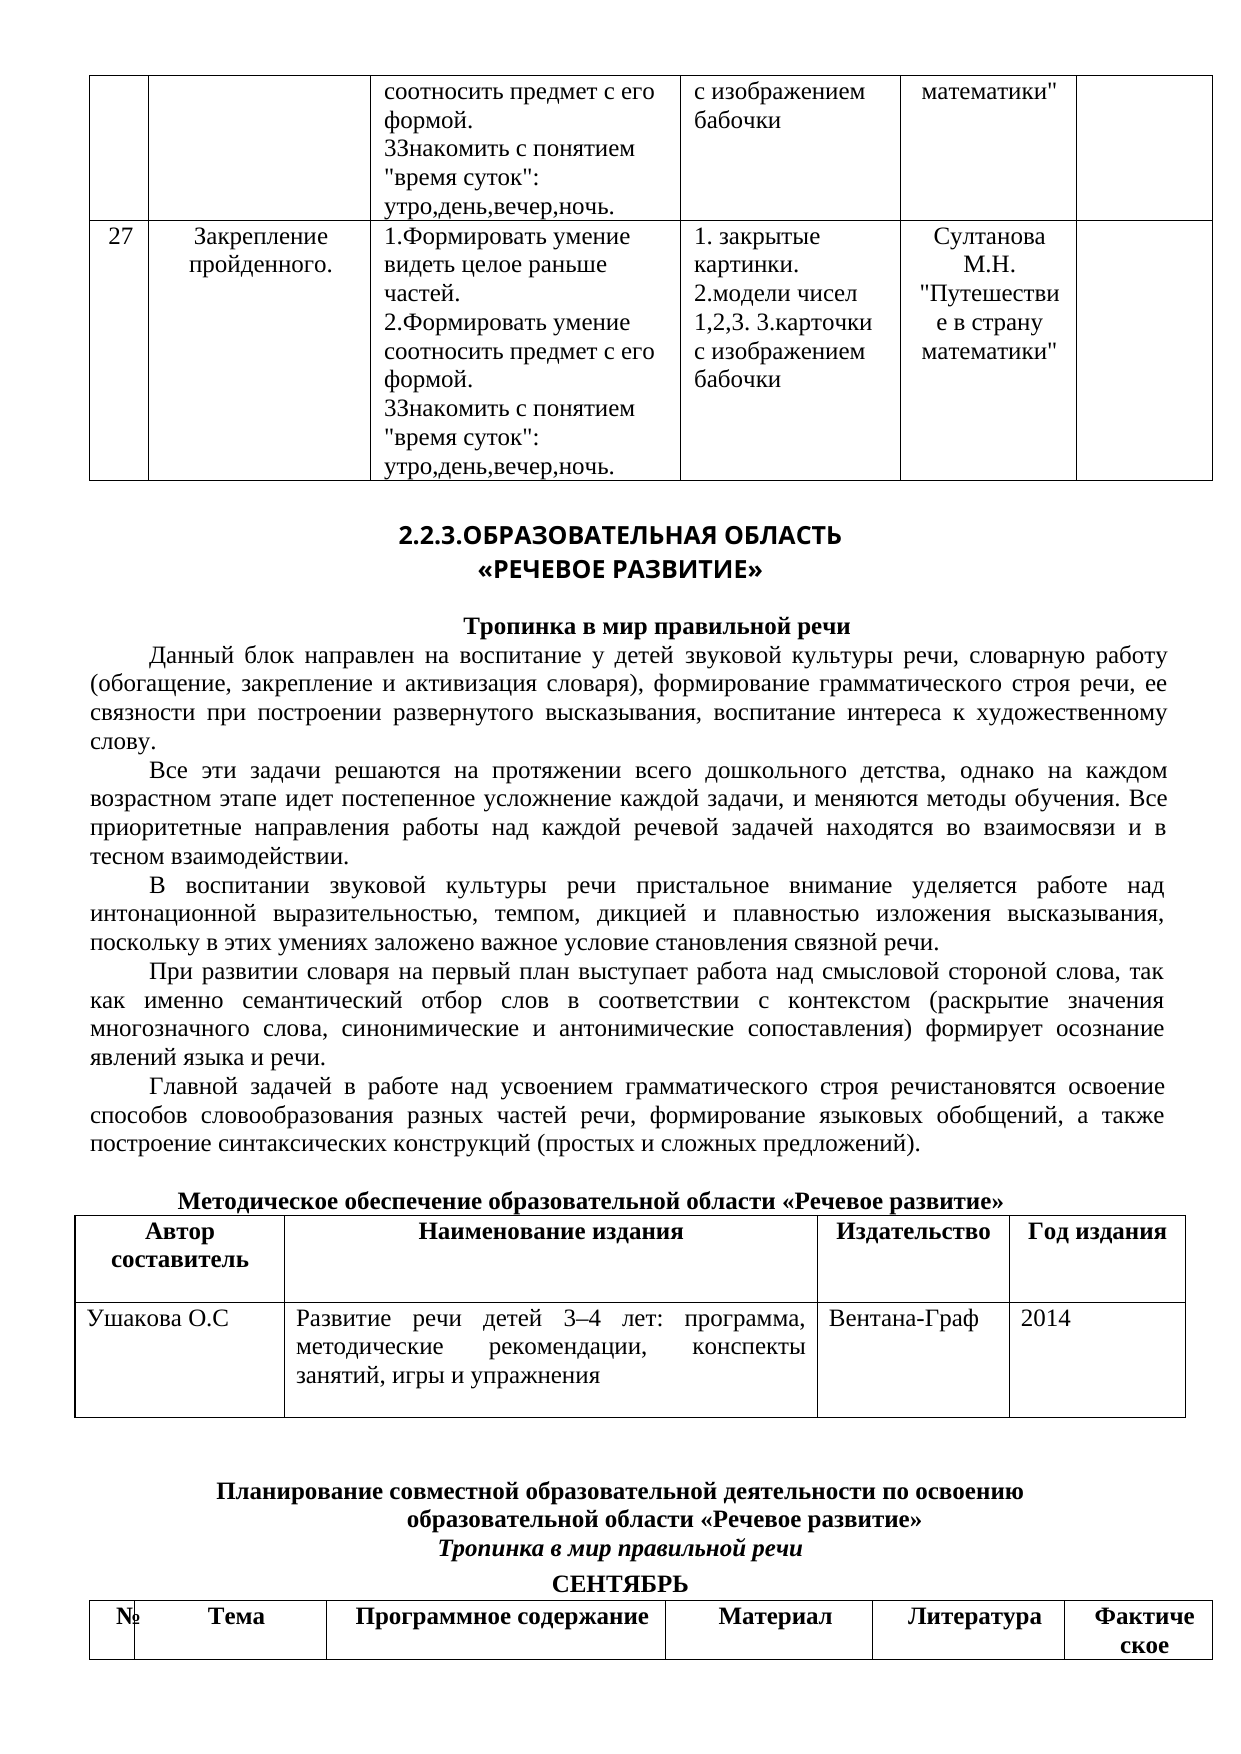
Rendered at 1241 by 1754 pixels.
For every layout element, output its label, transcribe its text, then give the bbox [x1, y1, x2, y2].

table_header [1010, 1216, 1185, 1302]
text Главной задачей в работе над усвоением грамматического строя речистановятся освоение способов словообразования разных частей речи, формирование языковых обобщений, а также построение синтаксических конструкций (простых и сложных предложений). [90, 1071, 1165, 1157]
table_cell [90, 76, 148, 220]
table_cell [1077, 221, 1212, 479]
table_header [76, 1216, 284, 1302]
text Все эти задачи решаются на протяжении всего дошкольного детства, однако на каждом возрастном этапе идет постепенное усложнение каждой задачи, и меняются методы обучения. Все приоритетные направления работы над каждой речевой задачей находятся во взаимосвязи и в тесном взаимодействии. [90, 755, 1168, 870]
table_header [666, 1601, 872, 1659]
text СЕНТЯБРЬ [75, 1562, 1165, 1600]
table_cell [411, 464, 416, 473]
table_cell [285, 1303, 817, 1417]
text 2.2.3.ОБРАЗОВАТЕЛЬНАЯ ОБЛАСТЬ [75, 517, 1165, 552]
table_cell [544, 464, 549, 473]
text Тропинка в мир правильной речи [75, 1533, 1165, 1562]
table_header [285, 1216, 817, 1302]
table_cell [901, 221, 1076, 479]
text Данный блок направлен на воспитание у детей звуковой культуры речи, словарную работу (обогащение, закрепление и активизация словаря), формирование грамматического строя речи, ее связности при построении развернутого высказывания, воспитание интереса к художественному слову. [90, 640, 1168, 755]
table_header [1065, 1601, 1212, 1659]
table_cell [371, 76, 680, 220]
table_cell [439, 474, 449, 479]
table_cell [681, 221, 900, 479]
text образовательной области «Речевое развитие» [90, 1504, 1165, 1533]
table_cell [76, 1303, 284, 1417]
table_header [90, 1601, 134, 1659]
list Методическое обеспечение образовательной области «Речевое развитие» [16, 1186, 1165, 1215]
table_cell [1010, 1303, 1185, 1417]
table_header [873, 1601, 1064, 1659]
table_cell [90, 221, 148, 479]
text В воспитании звуковой культуры речи пристальное внимание уделяется работе над интонационной выразительностью, темпом, дикцией и плавностью изложения высказывания, поскольку в этих умениях заложено важное условие становления связной речи. [90, 870, 1165, 956]
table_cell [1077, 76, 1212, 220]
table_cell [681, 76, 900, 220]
text «РЕЧЕВОЕ РАЗВИТИЕ» [75, 552, 1165, 586]
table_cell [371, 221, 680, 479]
text Планирование совместной образовательной деятельности по освоению [75, 1476, 1165, 1504]
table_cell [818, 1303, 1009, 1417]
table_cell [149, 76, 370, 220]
text Тропинка в мир правильной речи [90, 613, 1165, 640]
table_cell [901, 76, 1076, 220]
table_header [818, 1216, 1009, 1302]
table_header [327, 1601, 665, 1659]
text При развитии словаря на первый план выступает работа над смысловой стороной слова, так как именно семантический отбор слов в соответствии с контекстом (раскрытие значения многозначного слова, синонимические и антонимические сопоставления) формирует осознание явлений языка и речи. [90, 956, 1165, 1071]
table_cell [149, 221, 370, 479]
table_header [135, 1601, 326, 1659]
